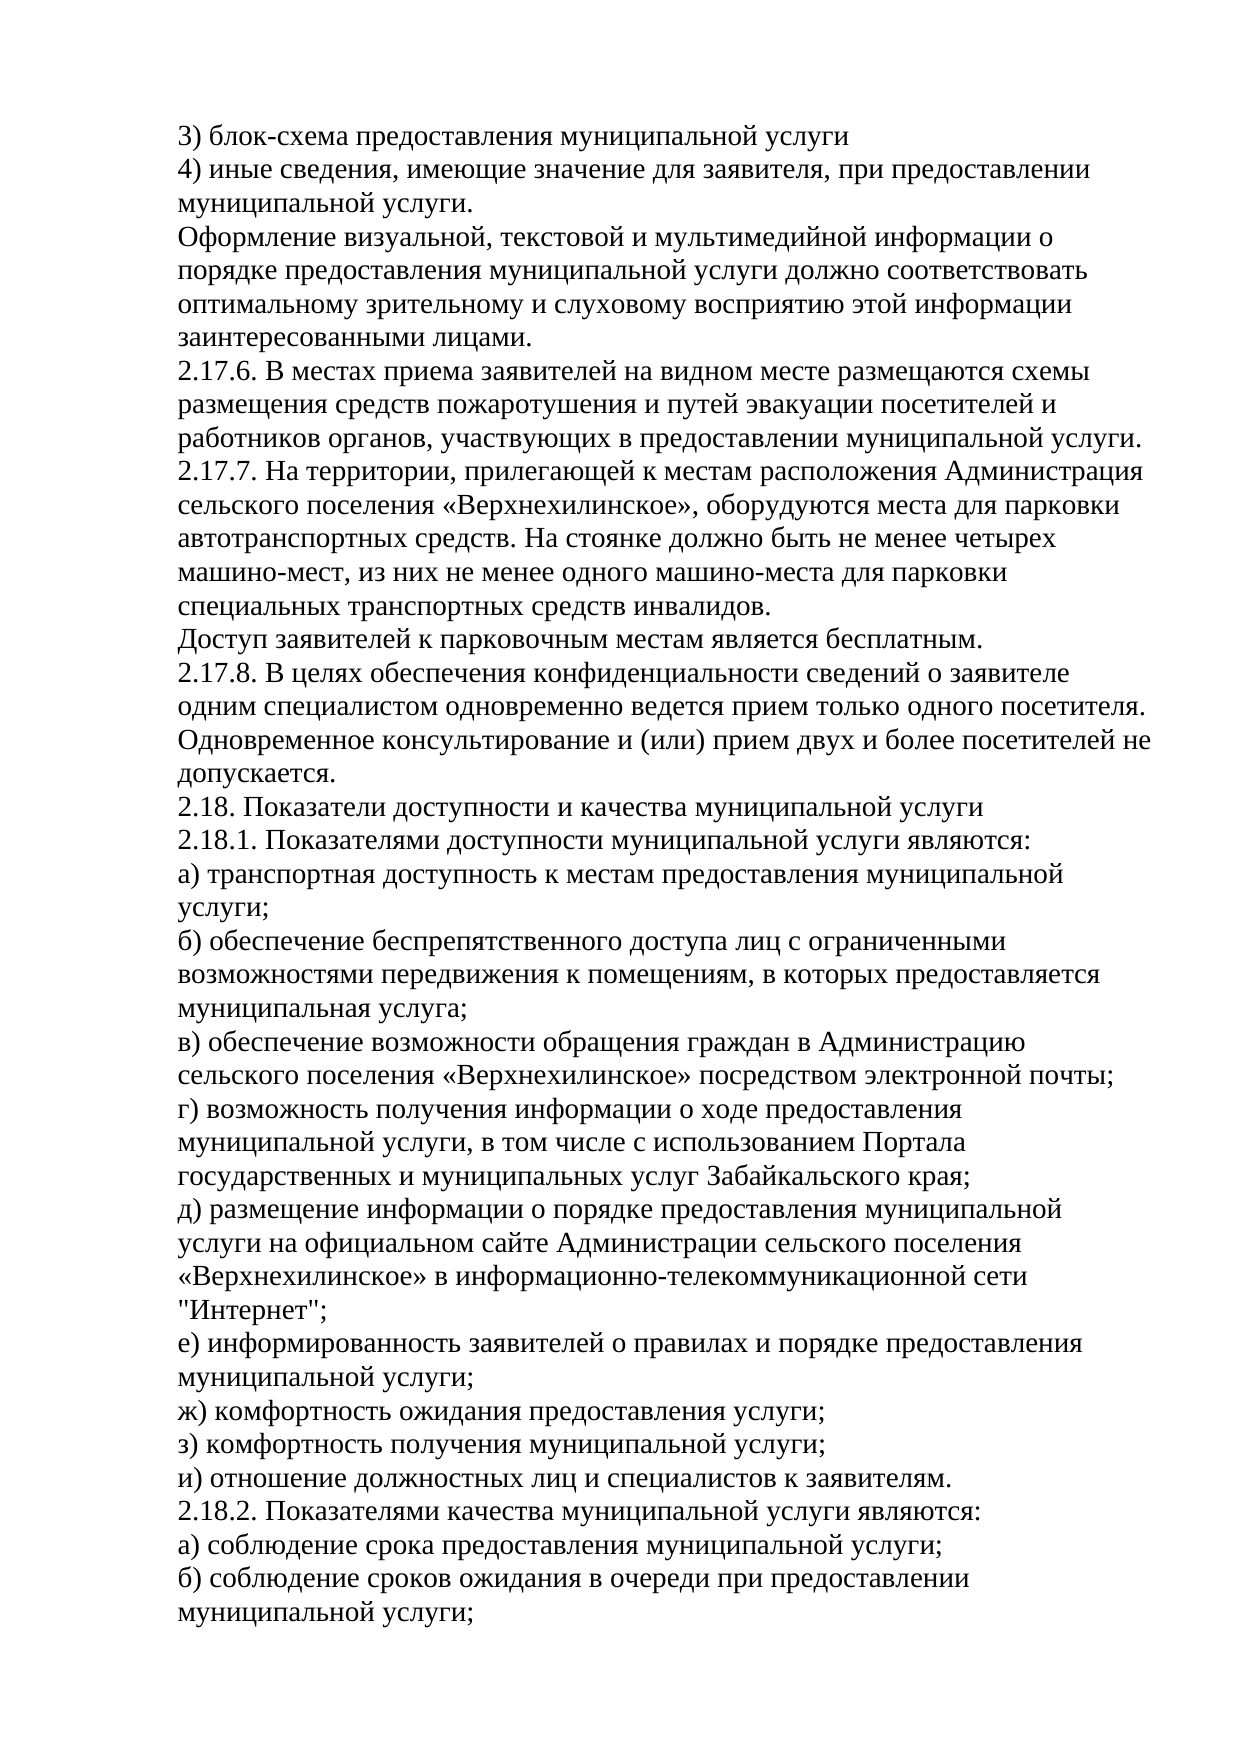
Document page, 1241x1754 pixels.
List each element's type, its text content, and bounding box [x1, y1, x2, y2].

text 4) иные сведения, имеющие значение для заявителя, при предоставлении муниципальной услуги. [177, 152, 1152, 219]
text 2.17.6. В местах приема заявителей на видном месте размещаются схемы размещения средств пожаротушения и путей эвакуации посетителей и работников органов, участвующих в предоставлении муниципальной услуги. [177, 353, 1152, 453]
text б) обеспечение беспрепятственного доступа лиц с ограниченными возможностями передвижения к помещениям, в которых предоставляется муниципальная услуга; [177, 923, 1152, 1024]
text з) комфортность получения муниципальной услуги; [177, 1426, 1152, 1460]
text а) соблюдение срока предоставления муниципальной услуги; [177, 1527, 1152, 1560]
text Оформление визуальной, текстовой и мультимедийной информации о порядке предоставления муниципальной услуги должно соответствовать оптимальному зрительному и слуховому восприятию этой информации заинтересованными лицами. [177, 219, 1152, 353]
text 2.18. Показатели доступности и качества муниципальной услуги [177, 789, 1152, 822]
text 2.17.7. На территории, прилегающей к местам расположения Администрация сельского поселения «Верхнехилинское», оборудуются места для парковки автотранспортных средств. На стоянке должно быть не менее четырех машино-мест, из них не менее одного машино-места для парковки специальных транспортных средств инвалидов. [177, 453, 1152, 621]
text 2.18.1. Показателями доступности муниципальной услуги являются: [177, 822, 1152, 856]
text д) размещение информации о порядке предоставления муниципальной услуги на официальном сайте Администрации сельского поселения «Верхнехилинское» в информационно-телекоммуникационной сети "Интернет"; [177, 1191, 1152, 1326]
text е) информированность заявителей о правилах и порядке предоставления муниципальной услуги; [177, 1326, 1152, 1393]
text б) соблюдение сроков ожидания в очереди при предоставлении муниципальной услуги; [177, 1560, 1152, 1627]
text 2.17.8. В целях обеспечения конфиденциальности сведений о заявителе одним специалистом одновременно ведется прием только одного посетителя. Одновременное консультирование и (или) прием двух и более посетителей не допускается. [177, 655, 1152, 789]
text в) обеспечение возможности обращения граждан в Администрацию сельского поселения «Верхнехилинское» посредством электронной почты; [177, 1024, 1152, 1091]
text Доступ заявителей к парковочным местам является бесплатным. [177, 621, 1152, 655]
text ж) комфортность ожидания предоставления услуги; [177, 1393, 1152, 1426]
text 3) блок-схема предоставления муниципальной услуги [177, 118, 1152, 152]
text г) возможность получения информации о ходе предоставления муниципальной услуги, в том числе с использованием Портала государственных и муниципальных услуг Забайкальского края; [177, 1091, 1152, 1191]
text а) транспортная доступность к местам предоставления муниципальной услуги; [177, 856, 1152, 923]
text и) отношение должностных лиц и специалистов к заявителям. [177, 1460, 1152, 1493]
text 2.18.2. Показателями качества муниципальной услуги являются: [177, 1493, 1152, 1527]
